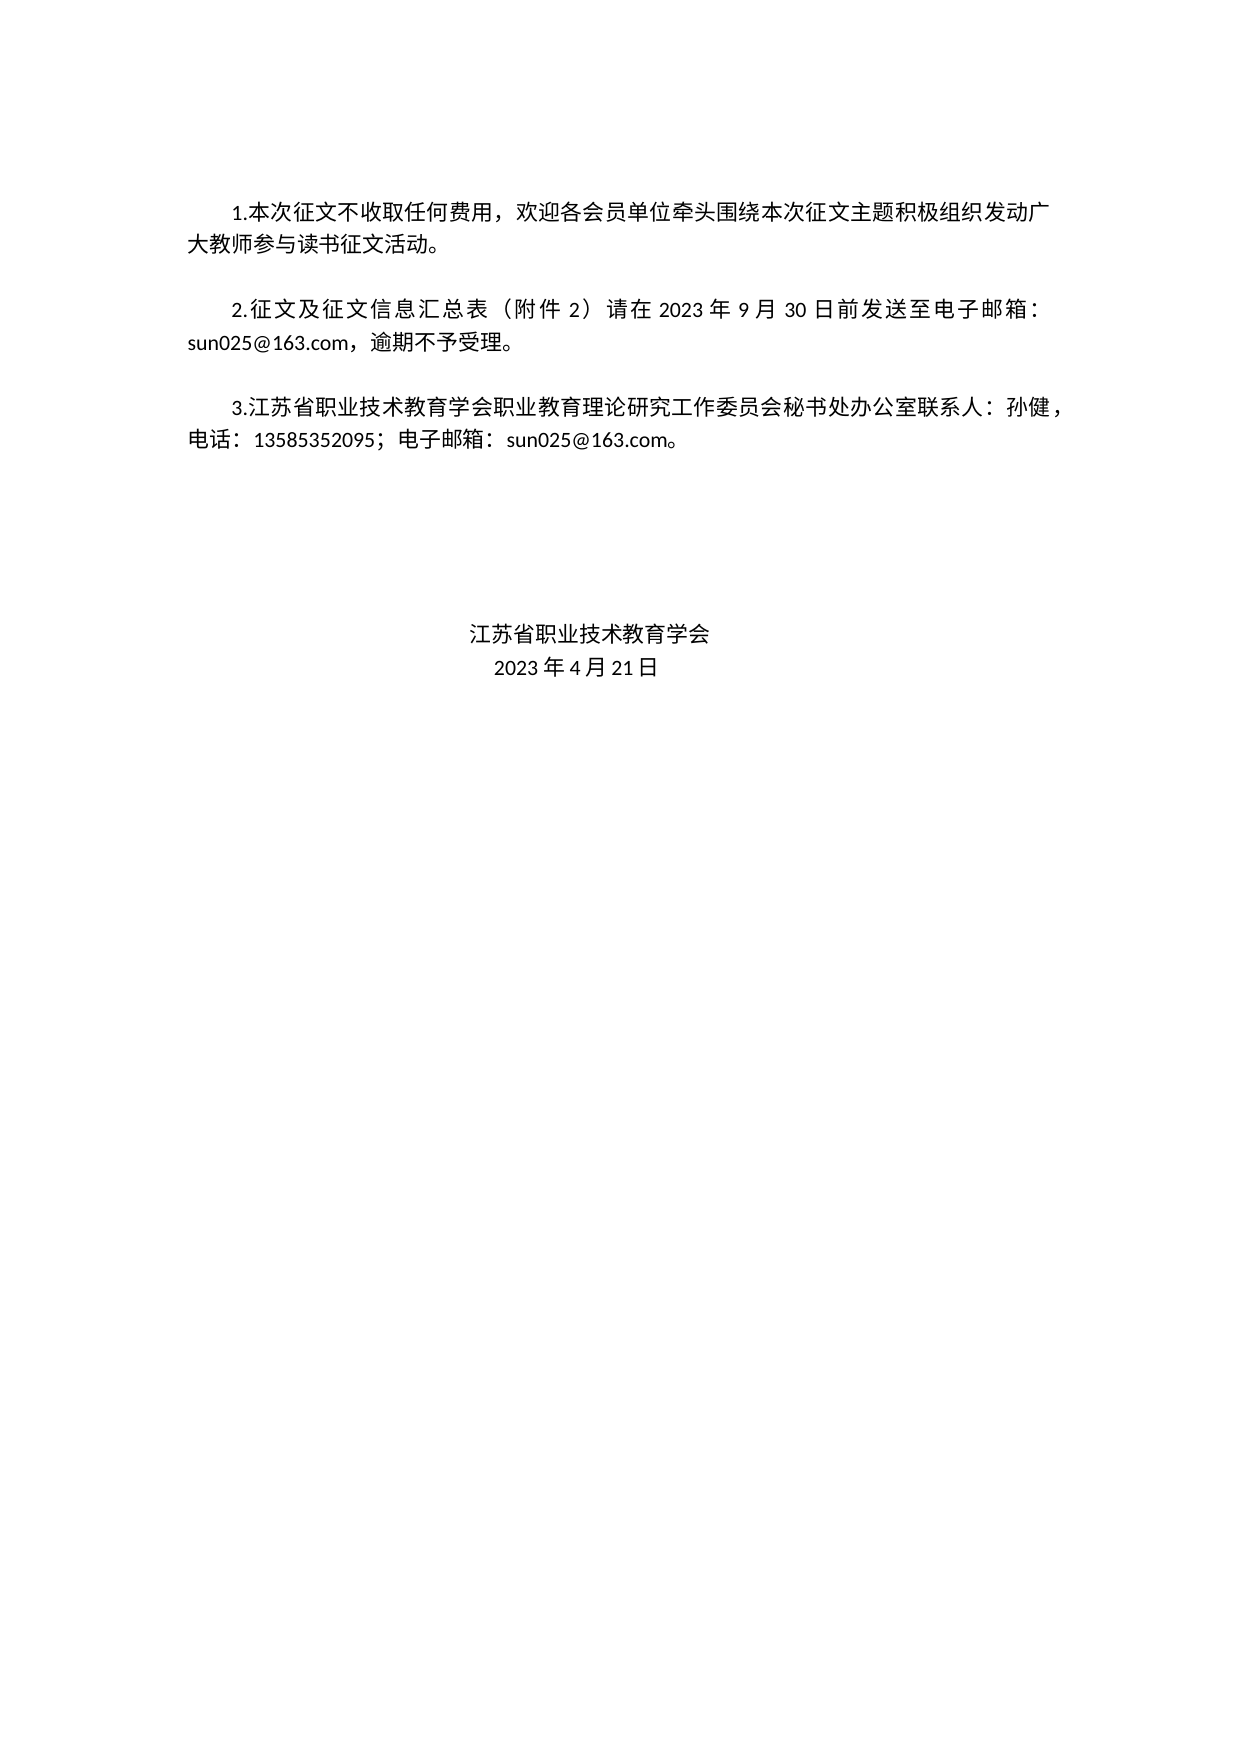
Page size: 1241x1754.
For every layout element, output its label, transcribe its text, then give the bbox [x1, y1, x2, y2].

text 1.本次征文不收取任何费用，欢迎各会员单位牵头围绕本次征文主题积极组织发动广大教师参与读书征文活动。 [187, 194, 1053, 259]
text 2.征文及征文信息汇总表（附件2）请在2023年9月30日前发送至电子邮箱：sun025@163.com，逾期不予受理。 [187, 292, 1053, 357]
text 2023年4月21日 [187, 649, 1053, 682]
text 江苏省职业技术教育学会 [187, 617, 1053, 649]
text 3.江苏省职业技术教育学会职业教育理论研究工作委员会秘书处办公室联系人：孙健，电话：13585352095；电子邮箱：sun025@163.com。 [187, 389, 1053, 454]
